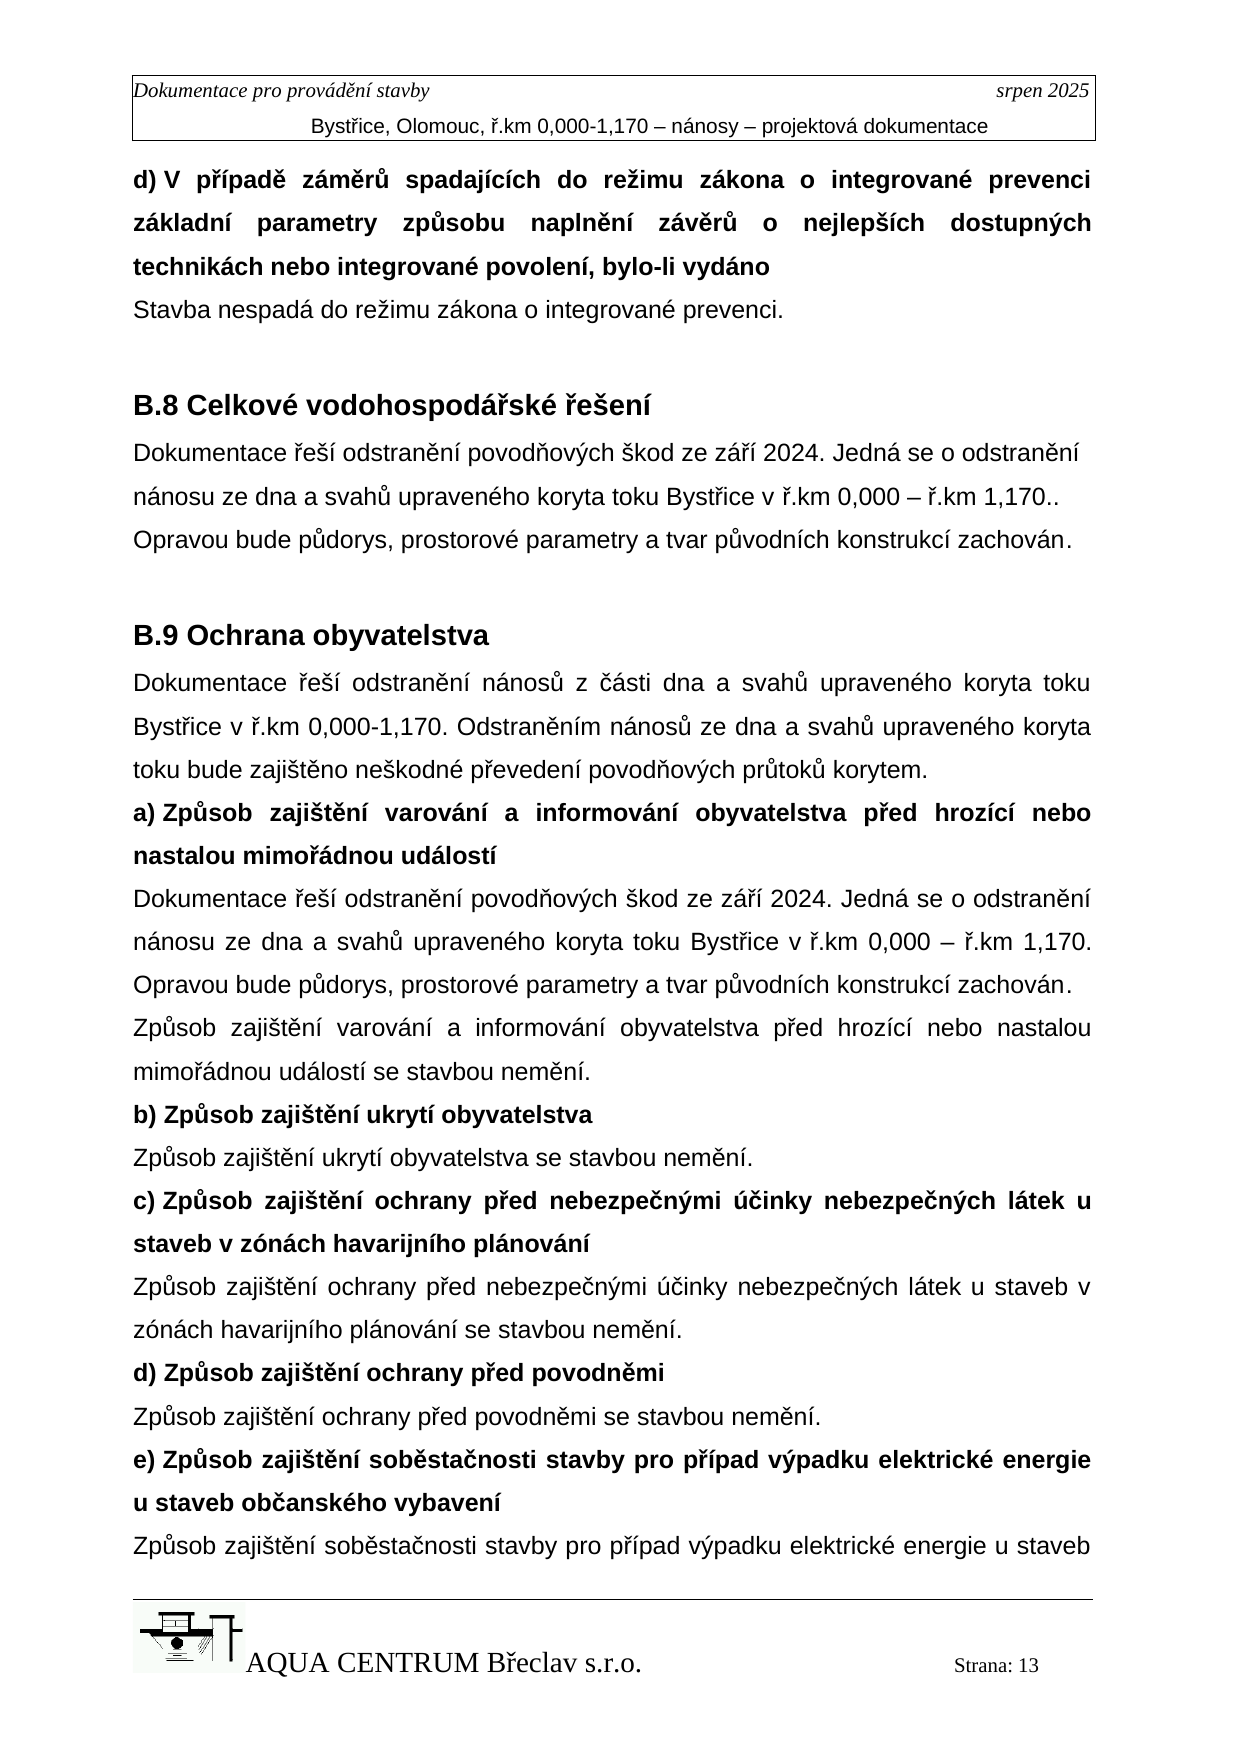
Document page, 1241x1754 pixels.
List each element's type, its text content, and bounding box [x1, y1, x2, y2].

list a) Způsob zajištění varování a informování obyvatelstva před hrozící nebo nastalou mimořádnou událostí [133, 798, 1093, 870]
list b) Způsob zajištění ukrytí obyvatelstva [133, 1100, 1093, 1128]
list Způsob zajištění varování a informování obyvatelstva před hrozící nebo nastalou mimořádnou událostí se stavbou nemění. [133, 1013, 1093, 1085]
list Dokumentace řeší odstranění povodňových škod ze září 2024. Jedná se o odstranění nánosu ze dna a svahů upraveného koryta toku Bystřice v ř.km 0,000 – ř.km 1,170. Opravou bude půdorys, prostorové parametry a tvar původních konstrukcí zachován. [133, 884, 1093, 999]
list e) Způsob zajištění soběstačnosti stavby pro případ výpadku elektrické energie u staveb občanského vybavení [133, 1445, 1093, 1517]
list B.8 Celkové vodohospodářské řešení [133, 388, 1093, 422]
list d) Způsob zajištění ochrany před povodněmi [133, 1358, 1093, 1387]
list Způsob zajištění ukrytí obyvatelstva se stavbou nemění. [133, 1143, 1093, 1172]
list Způsob zajištění soběstačnosti stavby pro případ výpadku elektrické energie u staveb občanského vybavení se stavbou nemění. [133, 1531, 1093, 1560]
list d) V případě záměrů spadajících do režimu zákona o integrované prevenci základní parametry způsobu naplnění závěrů o nejlepších dostupných technikách nebo integrované povolení, bylo-li vydáno [133, 165, 1093, 280]
list Dokumentace řeší odstranění nánosů z části dna a svahů upraveného koryta toku Bystřice v ř.km 0,000-1,170. Odstraněním nánosů ze dna a svahů upraveného koryta toku bude zajištěno neškodné převedení povodňových průtoků korytem. [133, 668, 1093, 783]
list B.9 Ochrana obyvatelstva [133, 618, 1093, 652]
list c) Způsob zajištění ochrany před nebezpečnými účinky nebezpečných látek u staveb v zónách havarijního plánování [133, 1186, 1093, 1258]
subtitle Dokumentace řeší odstranění povodňových škod ze září 2024. Jedná se o odstranění nánosu ze dna a svahů upraveného koryta toku Bystřice v ř.km 0,000 – ř.km 1,170.. Opravou bude půdorys, prostorové parametry a tvar původních konstrukcí zachován. [133, 438, 1093, 553]
list Způsob zajištění ochrany před nebezpečnými účinky nebezpečných látek u staveb v zónách havarijního plánování se stavbou nemění. [133, 1272, 1093, 1344]
list Způsob zajištění ochrany před povodněmi se stavbou nemění. [133, 1402, 1093, 1430]
list Stavba nespadá do režimu zákona o integrované prevenci. [133, 295, 1093, 323]
picture [132, 1602, 246, 1673]
